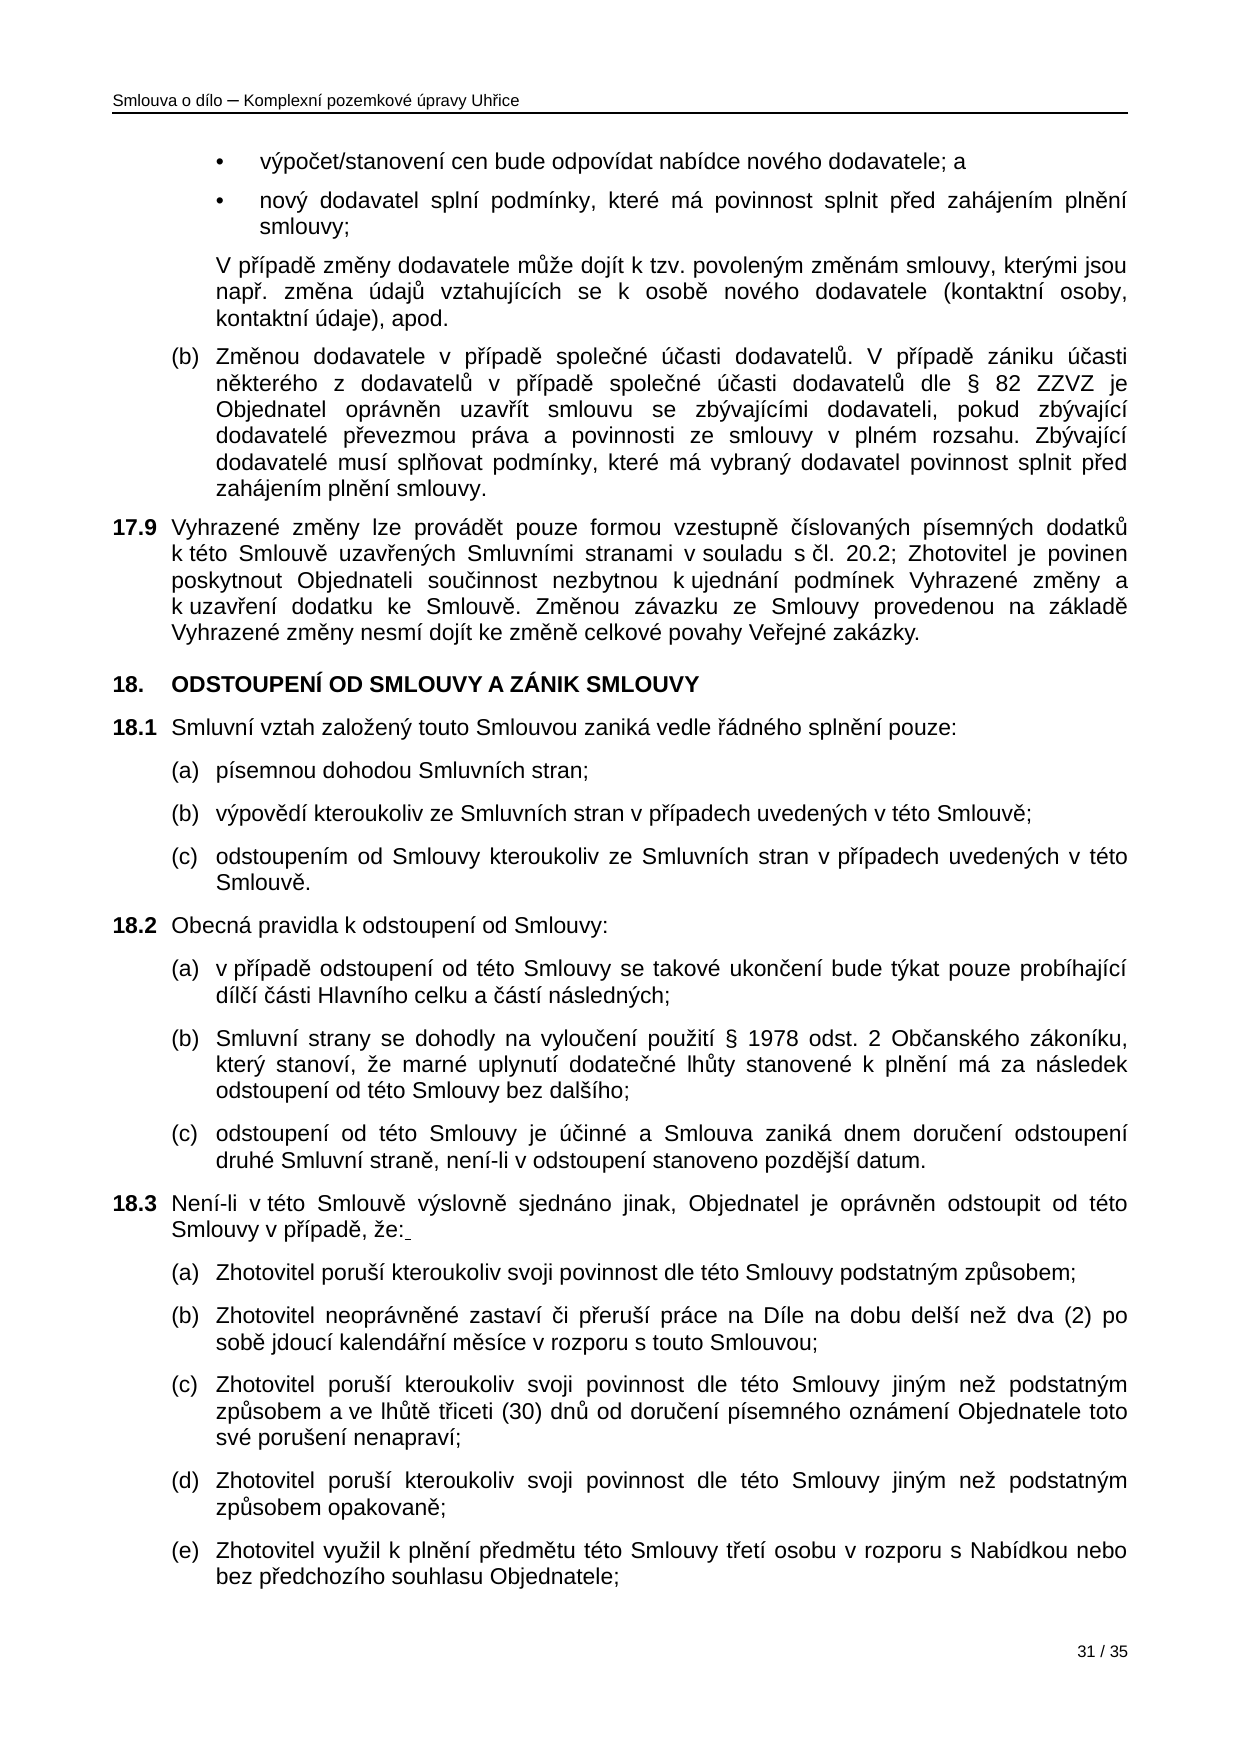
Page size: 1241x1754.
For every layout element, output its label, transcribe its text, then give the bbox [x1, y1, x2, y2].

text Smluvní strany se dohodly na vyloučení použití § 1978 odst. 2 Občanského zákoníku, který stanoví, že marné uplynutí dodatečné lhůty stanovené k plnění má za následek odstoupení od této Smlouvy bez dalšího; [171, 1024, 1128, 1104]
text Obecná pravidla k odstoupení od Smlouvy: [112, 912, 1128, 938]
text Zhotovitel poruší kteroukoliv svoji povinnost dle této Smlouvy jiným než podstatným způsobem opakovaně; [171, 1467, 1128, 1520]
list v případě odstoupení od této Smlouvy se takové ukončení bude týkat pouze probíhající dílčí části Hlavního celku a částí následných; [171, 955, 1128, 1008]
list Zhotovitel neoprávněné zastaví či přeruší práce na Díle na dobu delší než dva (2) po sobě jdoucí kalendářní měsíce v rozporu s touto Smlouvou; [171, 1302, 1128, 1355]
list Změnou dodavatele v případě společné účasti dodavatelů. V případě zániku účasti některého z dodavatelů v případě společné účasti dodavatelů dle § 82 ZZVZ je Objednatel oprávněn uzavřít smlouvu se zbývajícími dodavateli, pokud zbývající dodavatelé převezmou práva a povinnosti ze smlouvy v plném rozsahu. Zbývající dodavatelé musí splňovat podmínky, které má vybraný dodavatel povinnost splnit před zahájením plnění smlouvy. [171, 343, 1128, 501]
text • nový dodavatel splní podmínky, které má povinnost splnit před zahájením plnění smlouvy; [216, 187, 1128, 239]
text Smluvní vztah založený touto Smlouvou zaniká vedle řádného splnění pouze: [112, 714, 1128, 740]
list Zhotovitel poruší kteroukoliv svoji povinnost dle této Smlouvy podstatným způsobem; [171, 1259, 1128, 1285]
text výpovědí kteroukoliv ze Smluvních stran v případech uvedených v této Smlouvě; [171, 800, 1128, 826]
text Není-li v této Smlouvě výslovně sjednáno jinak, Objednatel je oprávněn odstoupit od této Smlouvy v případě, že: [112, 1190, 1128, 1242]
text odstoupení od této Smlouvy je účinné a Smlouva zaniká dnem doručení odstoupení druhé Smluvní straně, není-li v odstoupení stanoveno pozdější datum. [171, 1120, 1128, 1173]
text Zhotovitel poruší kteroukoliv svoji povinnost dle této Smlouvy jiným než podstatným způsobem a ve lhůtě třiceti (30) dnů od doručení písemného oznámení Objednatele toto své porušení nenapraví; [171, 1371, 1128, 1451]
text ODSTOUPENÍ OD SMLOUVY a zánik smlouvy [112, 671, 1128, 697]
text Zhotovitel využil k plnění předmětu této Smlouvy třetí osobu v rozporu s Nabídkou nebo bez předchozího souhlasu Objednatele; [171, 1537, 1128, 1589]
text • výpočet/stanovení cen bude odpovídat nabídce nového dodavatele; a [216, 148, 1128, 174]
text V případě změny dodavatele může dojít k tzv. povoleným změnám smlouvy, kterými jsou např. změna údajů vztahujících se k osobě nového dodavatele (kontaktní osoby, kontaktní údaje), apod. [216, 252, 1128, 331]
text Vyhrazené změny lze provádět pouze formou vzestupně číslovaných písemných dodatků k této Smlouvě uzavřených Smluvními stranami v souladu s čl. 20.2; Zhotovitel je povinen poskytnout Objednateli součinnost nezbytnou k ujednání podmínek Vyhrazené změny a k uzavření dodatku ke Smlouvě. Změnou závazku ze Smlouvy provedenou na základě Vyhrazené změny nesmí dojít ke změně celkové povahy Veřejné zakázky. [112, 514, 1128, 646]
list písemnou dohodou Smluvních stran; [171, 757, 1128, 783]
text odstoupením od Smlouvy kteroukoliv ze Smluvních stran v případech uvedených v této Smlouvě. [171, 843, 1128, 896]
